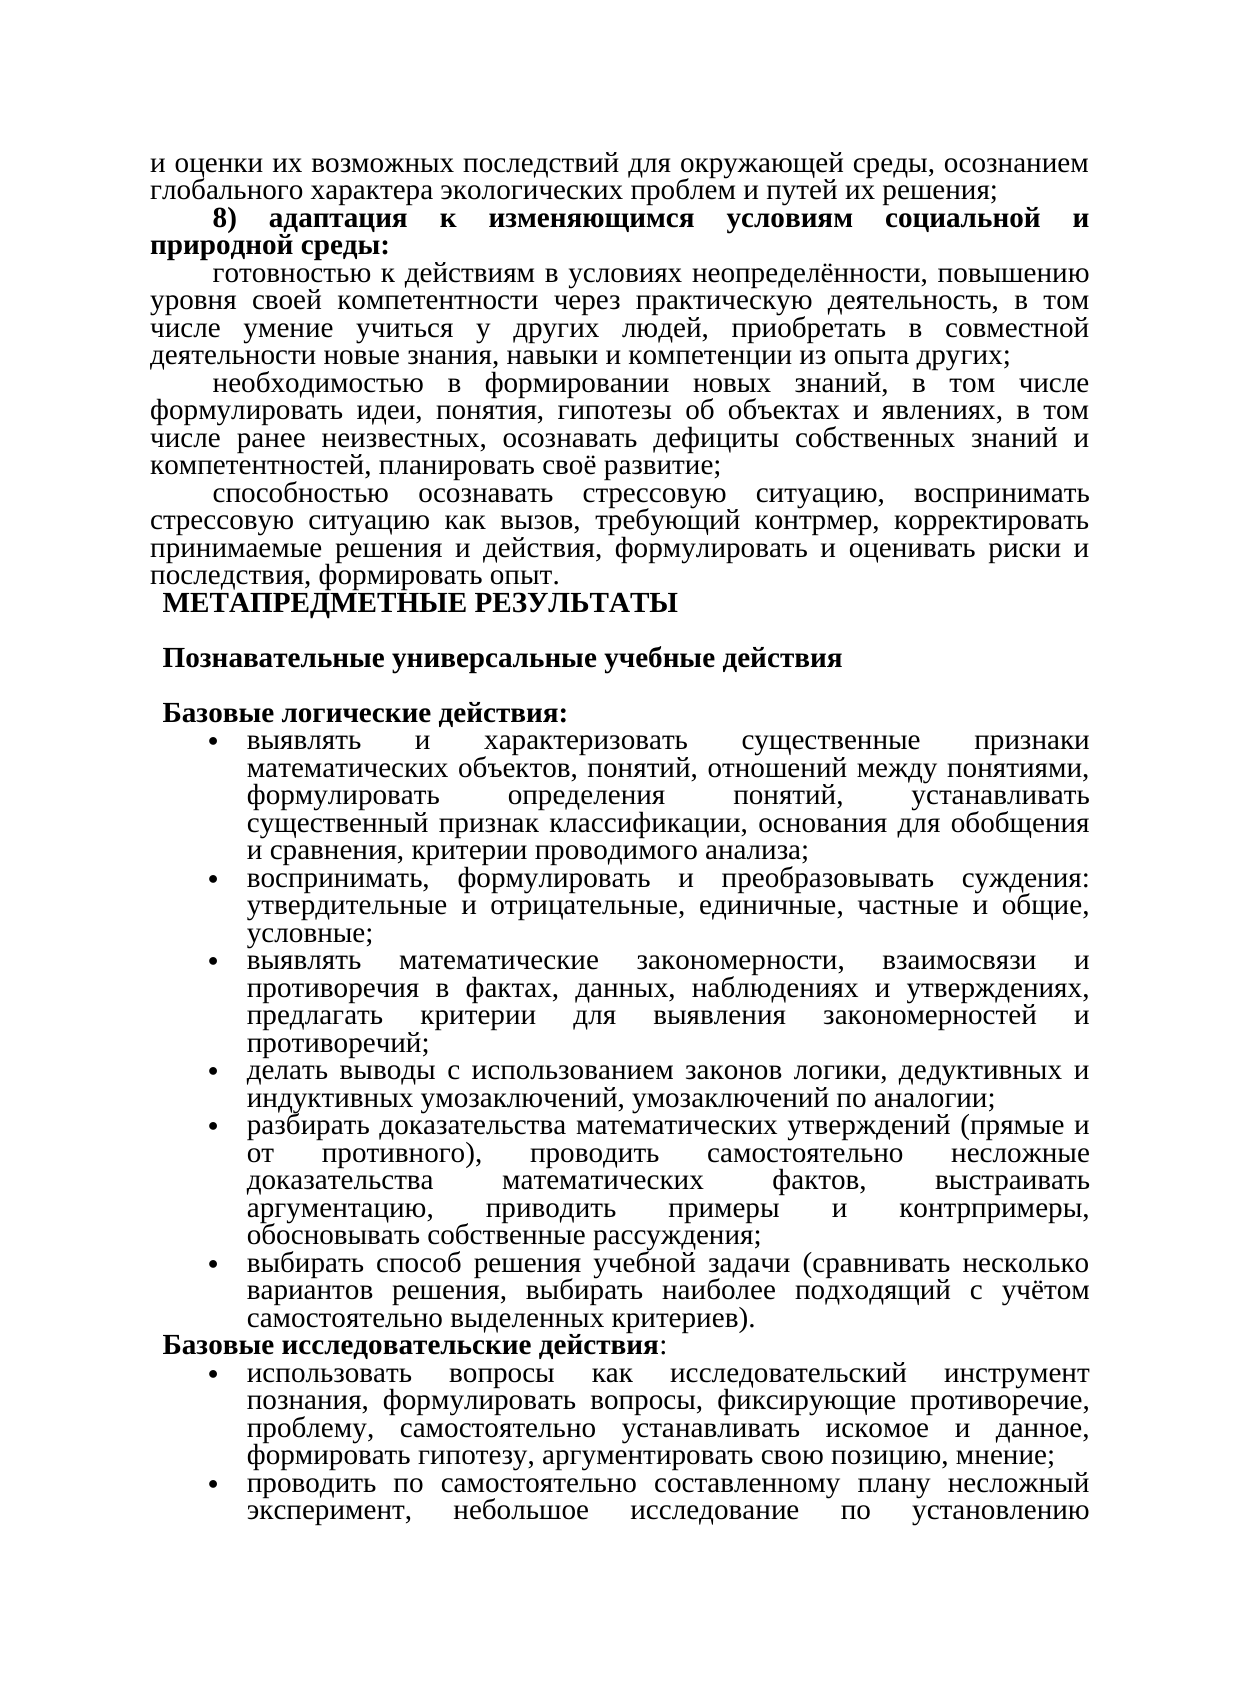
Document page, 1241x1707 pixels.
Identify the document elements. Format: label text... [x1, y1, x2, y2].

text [150, 150, 1090, 205]
text Базовые исследовательские действия: [162, 1332, 1090, 1360]
text необходимостью в формировании новых знаний, в том числе формулировать идеи, понятия, гипотезы об объектах и явлениях, в том числе ранее неизвестных, осознавать дефициты собственных знаний и компетентностей, планировать своё развитие; [150, 370, 1090, 480]
text МЕТАПРЕДМЕТНЫЕ РЕЗУЛЬТАТЫ [162, 590, 1090, 617]
text способностью осознавать стрессовую ситуацию, воспринимать стрессовую ситуацию как вызов, требующий контрмер, корректировать принимаемые решения и действия, формулировать и оценивать риски и последствия, формировать опыт. [150, 480, 1090, 590]
text Познавательные универсальные учебные действия [162, 645, 1090, 672]
text Базовые логические действия: [162, 700, 1090, 727]
list воспринимать, формулировать и преобразовывать суждения: утвердительные и отрицательные, единичные, частные и общие, условные; [209, 865, 1090, 947]
list выявлять математические закономерности, взаимосвязи и противоречия в фактах, данных, наблюдениях и утверждениях, предлагать критерии для выявления закономерностей и противоречий; [209, 947, 1090, 1057]
list выбирать способ решения учебной задачи (сравнивать несколько вариантов решения, выбирать наиболее подходящий с учётом самостоятельно выделенных критериев). [209, 1250, 1090, 1332]
text 8) адаптация к изменяющимся условиям социальной и природной среды: [150, 205, 1090, 260]
list выявлять и характеризовать существенные признаки математических объектов, понятий, отношений между понятиями, формулировать определения понятий, устанавливать существенный признак классификации, основания для обобщения и сравнения, критерии проводимого анализа; [209, 727, 1090, 865]
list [209, 1470, 1090, 1525]
text готовностью к действиям в условиях неопределённости, повышению уровня своей компетентности через практическую деятельность, в том числе умение учиться у других людей, приобретать в совместной деятельности новые знания, навыки и компетенции из опыта других; [150, 260, 1090, 370]
list делать выводы с использованием законов логики, дедуктивных и индуктивных умозаключений, умозаключений по аналогии; [209, 1057, 1090, 1112]
list использовать вопросы как исследовательский инструмент познания, формулировать вопросы, фиксирующие противоречие, проблему, самостоятельно устанавливать искомое и данное, формировать гипотезу, аргументировать свою позицию, мнение; [209, 1360, 1090, 1470]
list разбирать доказательства математических утверждений (прямые и от противного), проводить самостоятельно несложные доказательства математических фактов, выстраивать аргументацию, приводить примеры и контрпримеры, обосновывать собственные рассуждения; [209, 1112, 1090, 1250]
